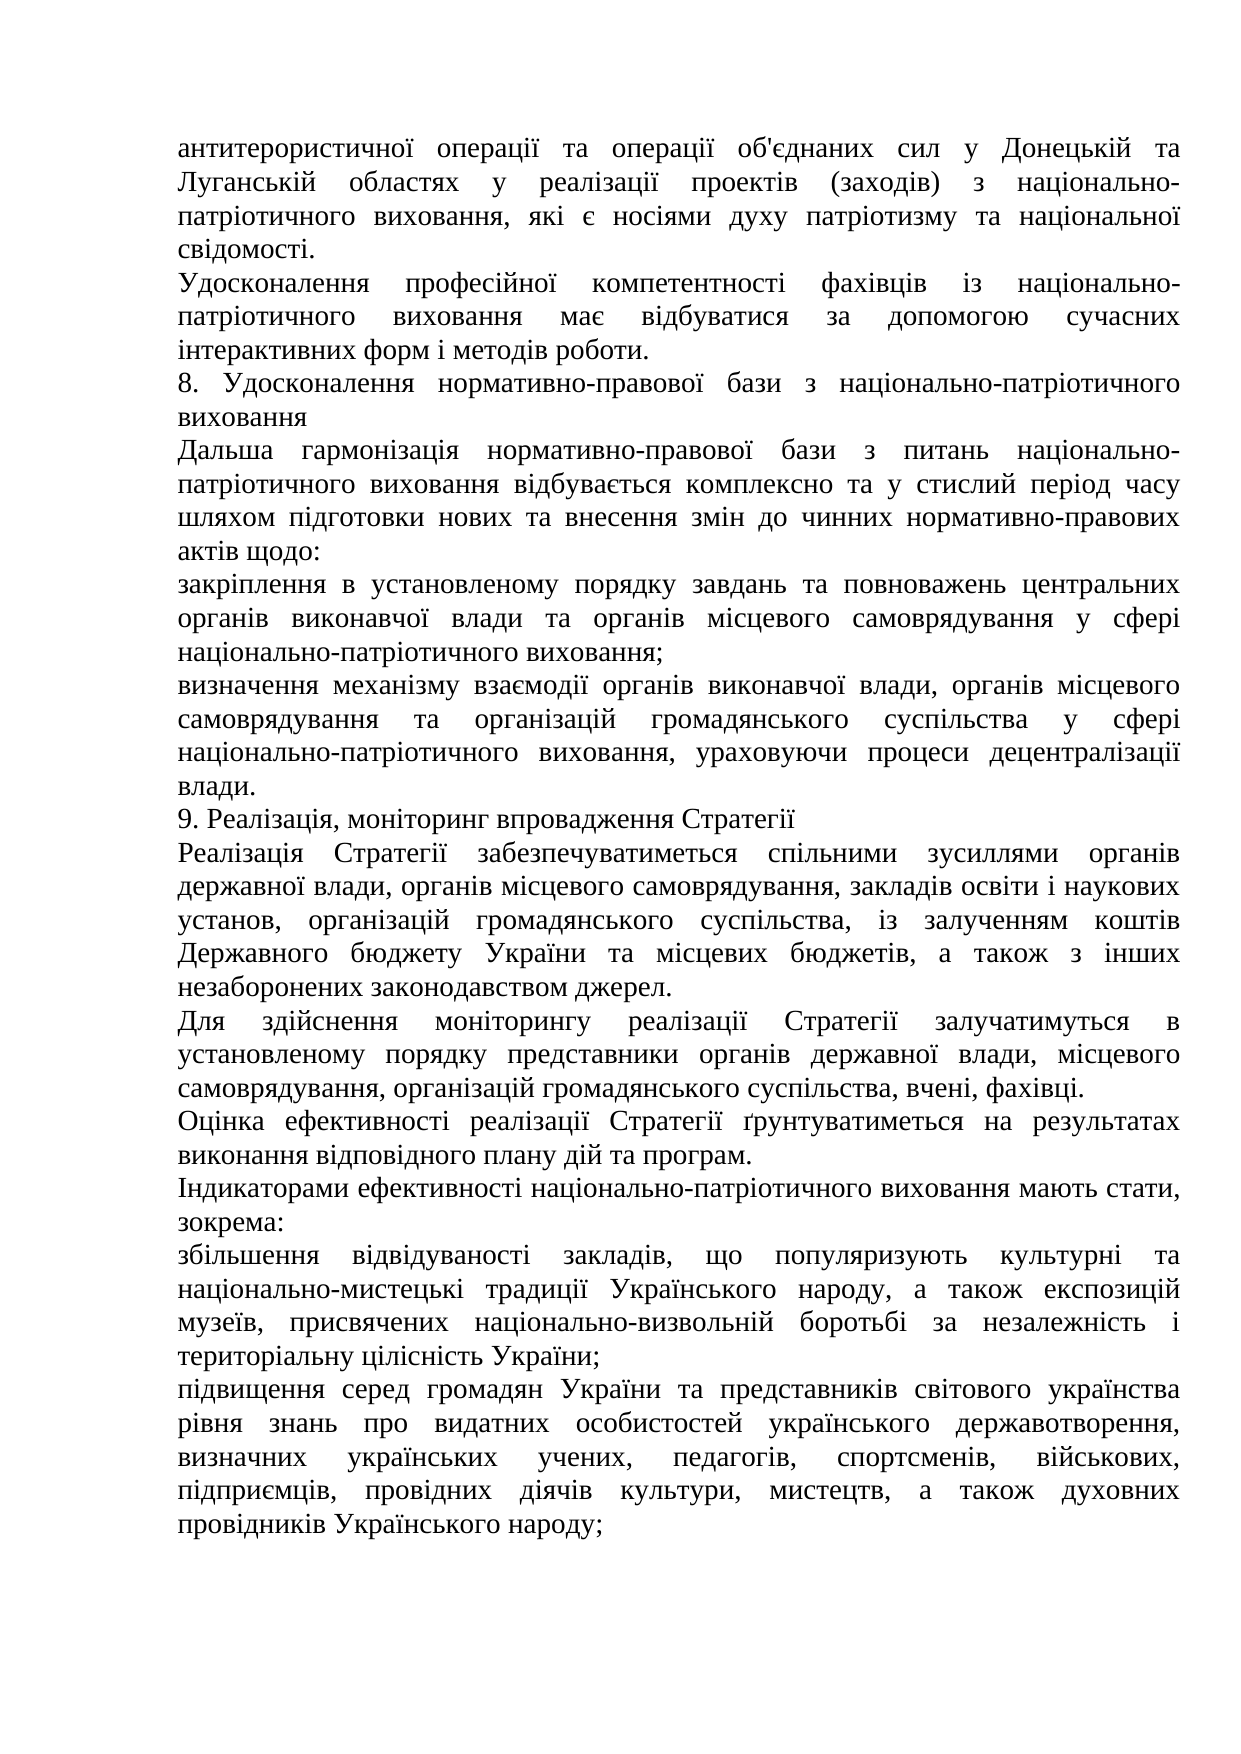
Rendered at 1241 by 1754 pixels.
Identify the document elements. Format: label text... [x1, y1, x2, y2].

text підвищення серед громадян України та представників світового українства рівня знань про видатних особистостей українського державотворення, визначних українських учених, педагогів, спортсменів, військових, підприємців, провідних діячів культури, мистецтв, а також духовних провідників Українського народу; [177, 1372, 1181, 1539]
text 9. Реалізація, моніторинг впровадження Стратегії [177, 801, 1181, 835]
text Оцінка ефективності реалізації Стратегії ґрунтуватиметься на результатах виконання відповідного плану дій та програм. [177, 1103, 1181, 1170]
text Удосконалення професійної компетентності фахівців із національно-патріотичного виховання має відбуватися за допомогою сучасних інтерактивних форм і методів роботи. [177, 265, 1181, 365]
text Дальша гармонізація нормативно-правової бази з питань національно-патріотичного виховання відбувається комплексно та у стислий період часу шляхом підготовки нових та внесення змін до чинних нормативно-правових актів щодо: [177, 432, 1181, 567]
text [177, 131, 1181, 265]
text Для здійснення моніторингу реалізації Стратегії залучатимуться в установленому порядку представники органів державної влади, місцевого самоврядування, організацій громадянського суспільства, вчені, фахівці. [177, 1003, 1181, 1103]
text закріплення в установленому порядку завдань та повноважень центральних органів виконавчої влади та органів місцевого самоврядування у сфері національно-патріотичного виховання; [177, 567, 1181, 667]
text збільшення відвідуваності закладів, що популяризують культурні та національно-мистецькі традиції Українського народу, а також експозицій музеїв, присвячених національно-визвольній боротьбі за незалежність і територіальну цілісність України; [177, 1237, 1181, 1372]
text визначення механізму взаємодії органів виконавчої влади, органів місцевого самоврядування та організацій громадянського суспільства у сфері національно-патріотичного виховання, ураховуючи процеси децентралізації влади. [177, 667, 1181, 801]
text Реалізація Стратегії забезпечуватиметься спільними зусиллями органів державної влади, органів місцевого самоврядування, закладів освіти і наукових установ, організацій громадянського суспільства, із залученням коштів Державного бюджету України та місцевих бюджетів, а також з інших незаборонених законодавством джерел. [177, 835, 1181, 1003]
text Індикаторами ефективності національно-патріотичного виховання мають стати, зокрема: [177, 1170, 1181, 1237]
text 8. Удосконалення нормативно-правової бази з національно-патріотичного виховання [177, 365, 1181, 432]
